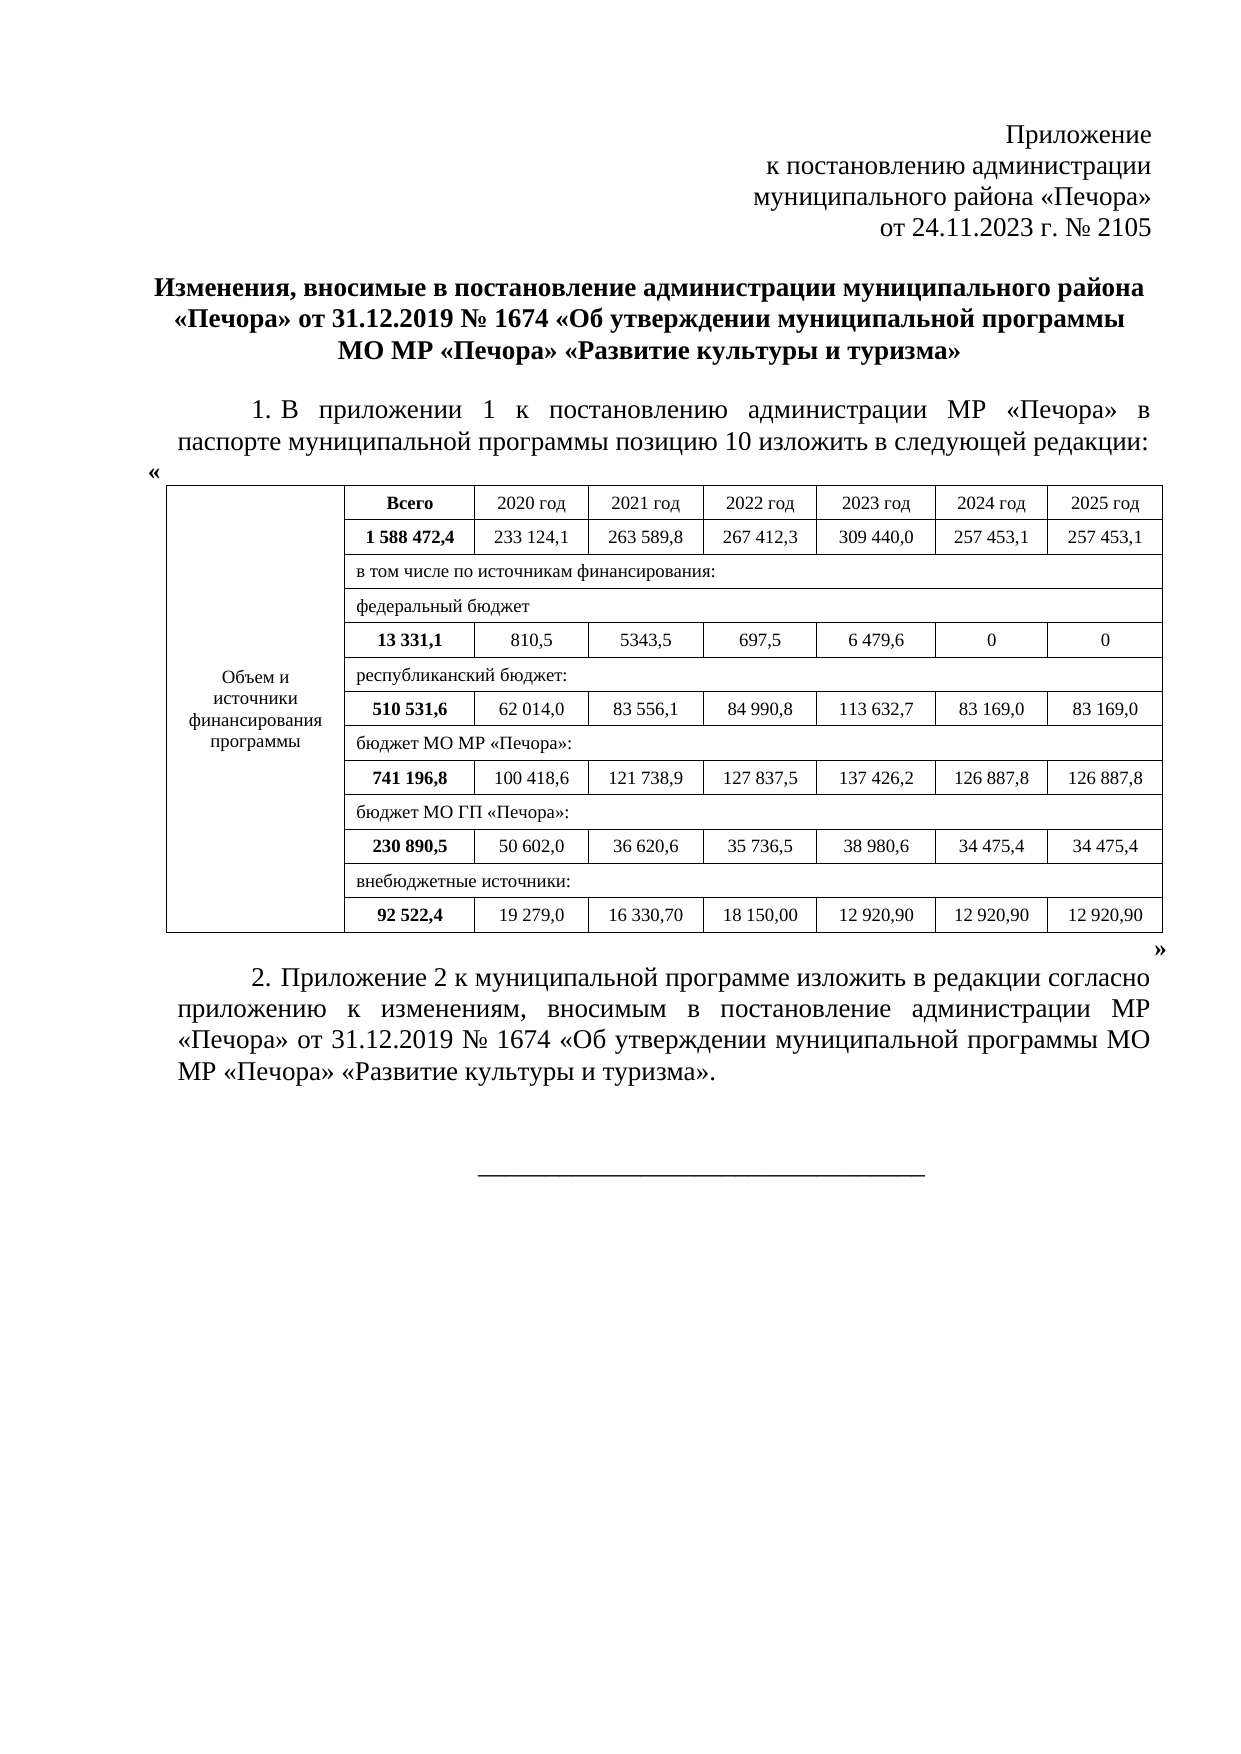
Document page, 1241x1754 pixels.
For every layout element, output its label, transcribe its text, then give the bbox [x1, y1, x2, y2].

table_cell 84 990,8 [704, 692, 816, 725]
text » [133, 933, 1167, 961]
table_header 2020 год [475, 486, 588, 519]
text к постановлению администрации [738, 149, 1152, 180]
table_cell республиканский бюджет: [345, 658, 1162, 691]
table_cell 92 522,4 [345, 898, 474, 932]
table_header 2024 год [936, 486, 1047, 519]
table_cell 83 169,0 [1048, 692, 1162, 725]
text _________________________________ [177, 1148, 1152, 1179]
table_header 2021 год [589, 486, 703, 519]
table_cell внебюджетные источники: [345, 864, 1162, 897]
table_cell 5343,5 [589, 623, 703, 657]
table_cell федеральный бюджет [345, 589, 1162, 622]
table_cell 233 124,1 [475, 520, 588, 553]
table_cell 113 632,7 [817, 692, 935, 725]
text от 24.11.2023 г. № 2105 [738, 212, 1152, 243]
table_cell 50 602,0 [475, 830, 588, 863]
table_cell 697,5 [704, 623, 816, 657]
table_cell 34 475,4 [1048, 830, 1162, 863]
table_cell 34 475,4 [936, 830, 1047, 863]
text Изменения, вносимые в постановление администрации муниципального района «Печора» от 31.12.2019 № 1674 «Об утверждении муниципальной программы МО МР «Печора» «Развитие культуры и туризма» [148, 271, 1152, 365]
text 2. Приложение 2 к муниципальной программе изложить в редакции согласно приложению к изменениям, вносимым в постановление администрации МР «Печора» от 31.12.2019 № 1674 «Об утверждении муниципальной программы МО МР «Печора» «Развитие культуры и туризма». [177, 961, 1152, 1086]
table_cell 309 440,0 [817, 520, 935, 553]
table_cell 137 426,2 [817, 761, 935, 794]
table_header Всего [345, 486, 474, 519]
table_cell 12 920,90 [817, 898, 935, 932]
table_cell 126 887,8 [1048, 761, 1162, 794]
table_cell 12 920,90 [936, 898, 1047, 932]
table_cell 0 [1048, 623, 1162, 657]
table_header 2023 год [817, 486, 935, 519]
table_cell 0 [936, 623, 1047, 657]
table_cell 13 331,1 [345, 623, 474, 657]
table_cell бюджет МО МР «Печора»: [345, 726, 1162, 760]
table_cell 267 412,3 [704, 520, 816, 553]
table_cell 810,5 [475, 623, 588, 657]
table_header Объем и источники финансирования программы [167, 486, 344, 932]
table_cell 18 150,00 [704, 898, 816, 932]
table_cell 6 479,6 [817, 623, 935, 657]
table_cell 263 589,8 [589, 520, 703, 553]
table_cell 127 837,5 [704, 761, 816, 794]
table_cell 230 890,5 [345, 830, 474, 863]
table_cell 19 279,0 [475, 898, 588, 932]
table_cell 257 453,1 [1048, 520, 1162, 553]
text муниципального района «Печора» [738, 180, 1152, 212]
table_cell 1 588 472,4 [345, 520, 474, 553]
table_cell 62 014,0 [475, 692, 588, 725]
table_cell 83 556,1 [589, 692, 703, 725]
table_cell 100 418,6 [475, 761, 588, 794]
table_header 2022 год [704, 486, 816, 519]
table_cell 12 920,90 [1048, 898, 1162, 932]
table_cell 257 453,1 [936, 520, 1047, 553]
table_cell 36 620,6 [589, 830, 703, 863]
table_cell 741 196,8 [345, 761, 474, 794]
text « [148, 456, 1152, 485]
table_cell 126 887,8 [936, 761, 1047, 794]
table_cell 16 330,70 [589, 898, 703, 932]
table_cell 510 531,6 [345, 692, 474, 725]
table_cell 38 980,6 [817, 830, 935, 863]
table_cell 121 738,9 [589, 761, 703, 794]
table_cell 35 736,5 [704, 830, 816, 863]
text 1. В приложении 1 к постановлению администрации МР «Печора» в паспорте муниципальной программы позицию 10 изложить в следующей редакции: [177, 394, 1152, 456]
table_cell бюджет МО ГП «Печора»: [345, 795, 1162, 828]
text Приложение [738, 118, 1152, 149]
table_cell 83 169,0 [936, 692, 1047, 725]
table_header 2025 год [1048, 486, 1162, 519]
table_cell в том числе по источникам финансирования: [345, 555, 1162, 588]
